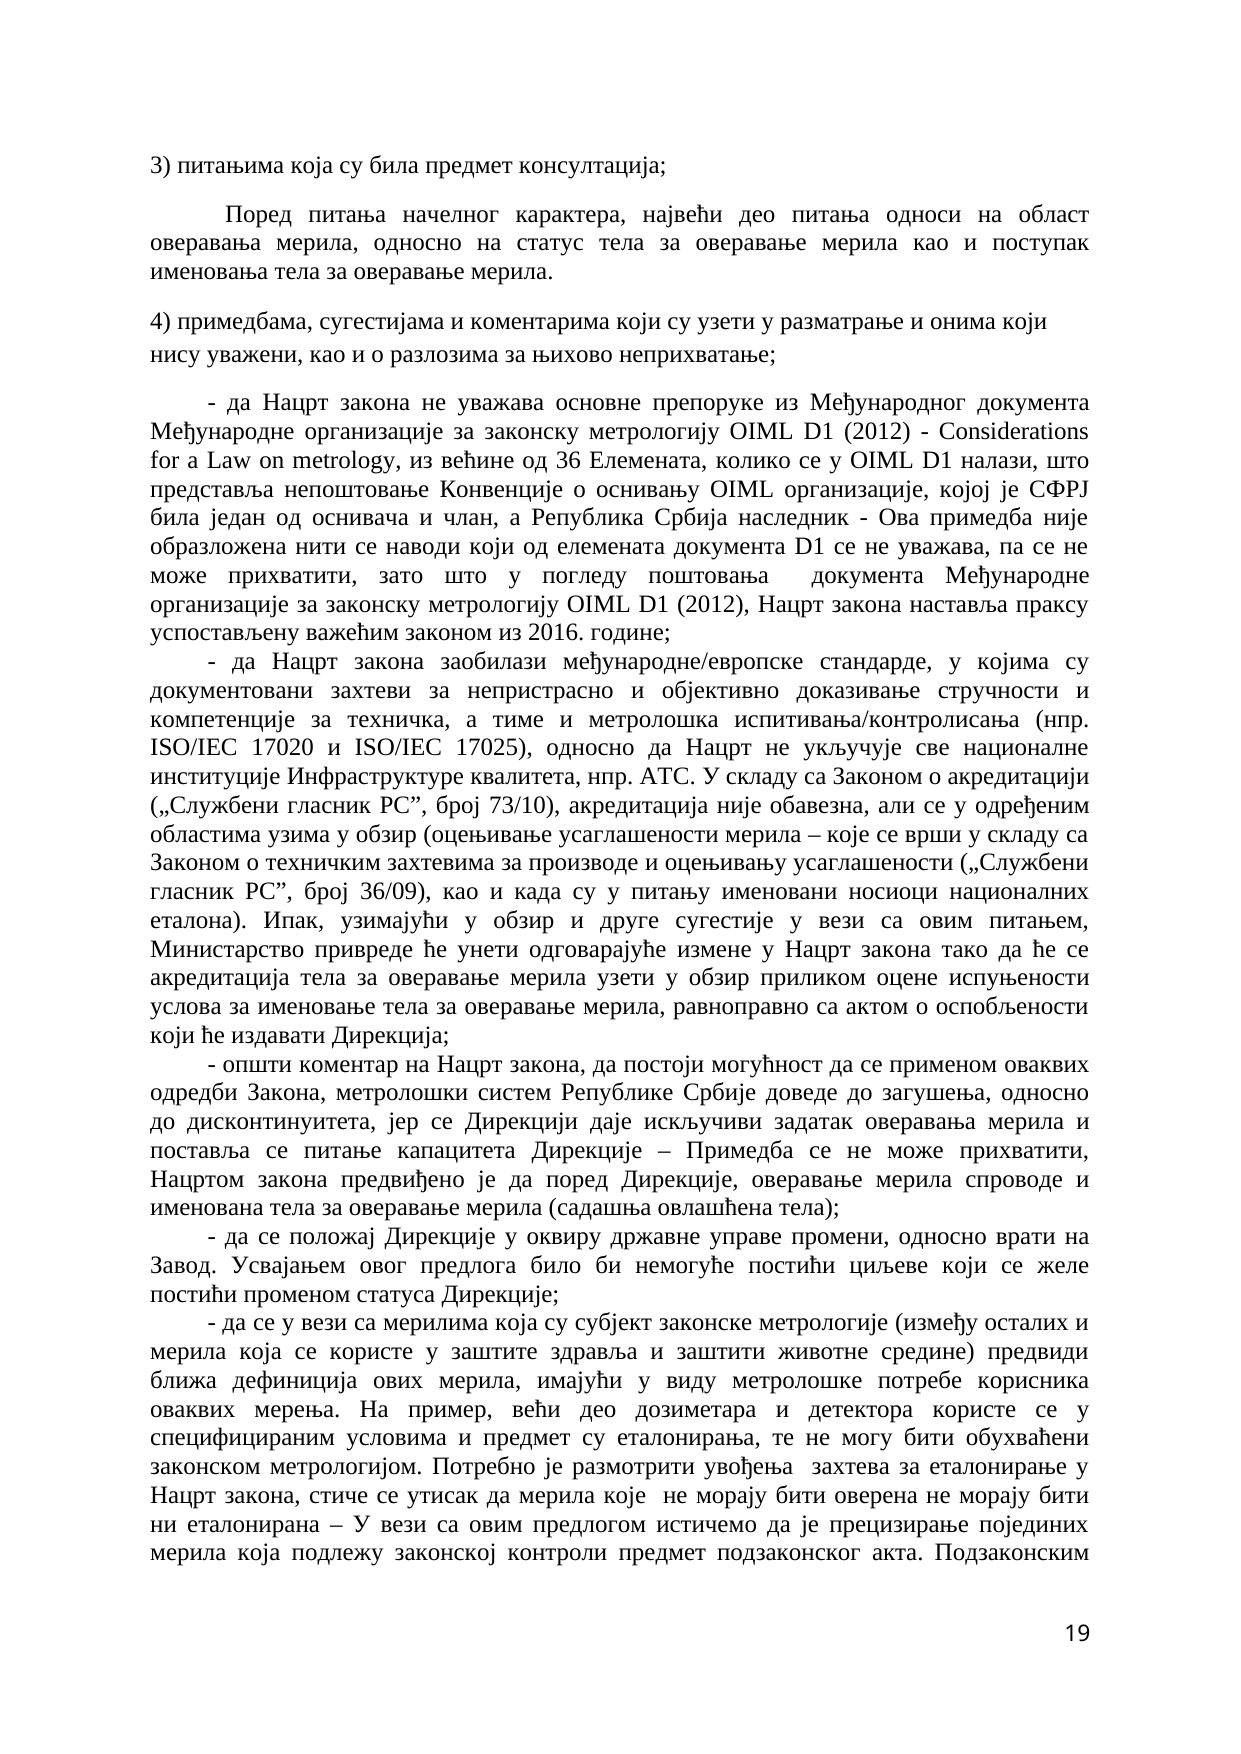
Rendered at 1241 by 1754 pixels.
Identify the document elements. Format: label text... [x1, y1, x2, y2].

text - општи коментар на Нацрт закона, да постоји могућност да се применом оваквих одредби Закона, метролошки систем Републике Србије доведе до загушења, односно до дисконтинуитета, јер се Дирекцији даје искључиви задатак оверавања мерила и поставља се питање капацитета Дирекције – Примедба се не може прихватити, Нацртом закона предвиђено је да поред Дирекције, оверавање мерила спроводе и именована тела за оверавање мерила (садашња овлашћена тела); [150, 1049, 1090, 1221]
text 4) примедбама, сугестијама и коментарима који су узети у разматрање и онима који нису уважени, као и о разлозима за њихово неприхватање; [150, 306, 1090, 367]
text - да се положај Дирекције у оквиру државне управе промени, односно врати на Завод. Усвајањем овог предлога било би немогуће постићи циљеве који се желе постићи променом статуса Дирекције; [150, 1221, 1090, 1307]
text 3) питањима која су била предмет консултација; [150, 150, 1090, 179]
text - да Нацрт закона заобилази међународне/европске стандарде, у којима су документовани захтеви за непристрасно и објективно доказивање стручности и компетенције за техничка, а тиме и метролошка испитивања/контролисања (нпр. ISO/IEC 17020 и ISO/IEC 17025), односно да Нацрт не укључује све националне институције Инфраструктуре квалитета, нпр. АТС. У складу са Законом о акредитацији („Службени гласник РС”, број 73/10), акредитација није обавезна, али се у одређеним областима узима у обзир (оцењивање усаглашености мерила – које се врши у складу са Законом о техничким захтевима за производе и оцењивању усаглашености („Службени гласник РС”, број 36/09), као и када су у питању именовани носиоци националних еталона). Ипак, узимајући у обзир и друге сугестије у вези са овим питањем, Министарство привреде ће унети одговарајуће измене у Нацрт закона тако да ће се акредитација тела за оверавање мерила узети у обзир приликом оцене испуњености услова за именовање тела за оверавање мерила, равноправно са актом о оспобљености који ће издавати Дирекција; [150, 646, 1090, 1049]
text Поред питања начелног карактера, највећи део питања односи на област оверавања мерила, односно на статус тела за оверавање мерила као и поступак именовања тела за оверавање мерила. [150, 199, 1090, 285]
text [150, 1307, 1090, 1566]
text - да Нацрт закона не уважава основне препоруке из Међународног документа Међународне организације за законску метрологију OIML D1 (2012) - Considerations for a Law on metrology, из већине од 36 Елемената, колико се у OIML D1 налази, што представља непоштовање Конвенције о оснивању OIML организације, којој је СФРЈ била један од оснивача и члан, а Република Србија наследник - Ова примедба није образложена нити се наводи који од елемената документа D1 се не уважава, па се не може прихватити, зато што у погледу поштовања документа Међународне организације за законску метрологију OIML D1 (2012), Нацрт закона наставља праксу успостављену важећим законом из 2016. године; [150, 387, 1090, 646]
